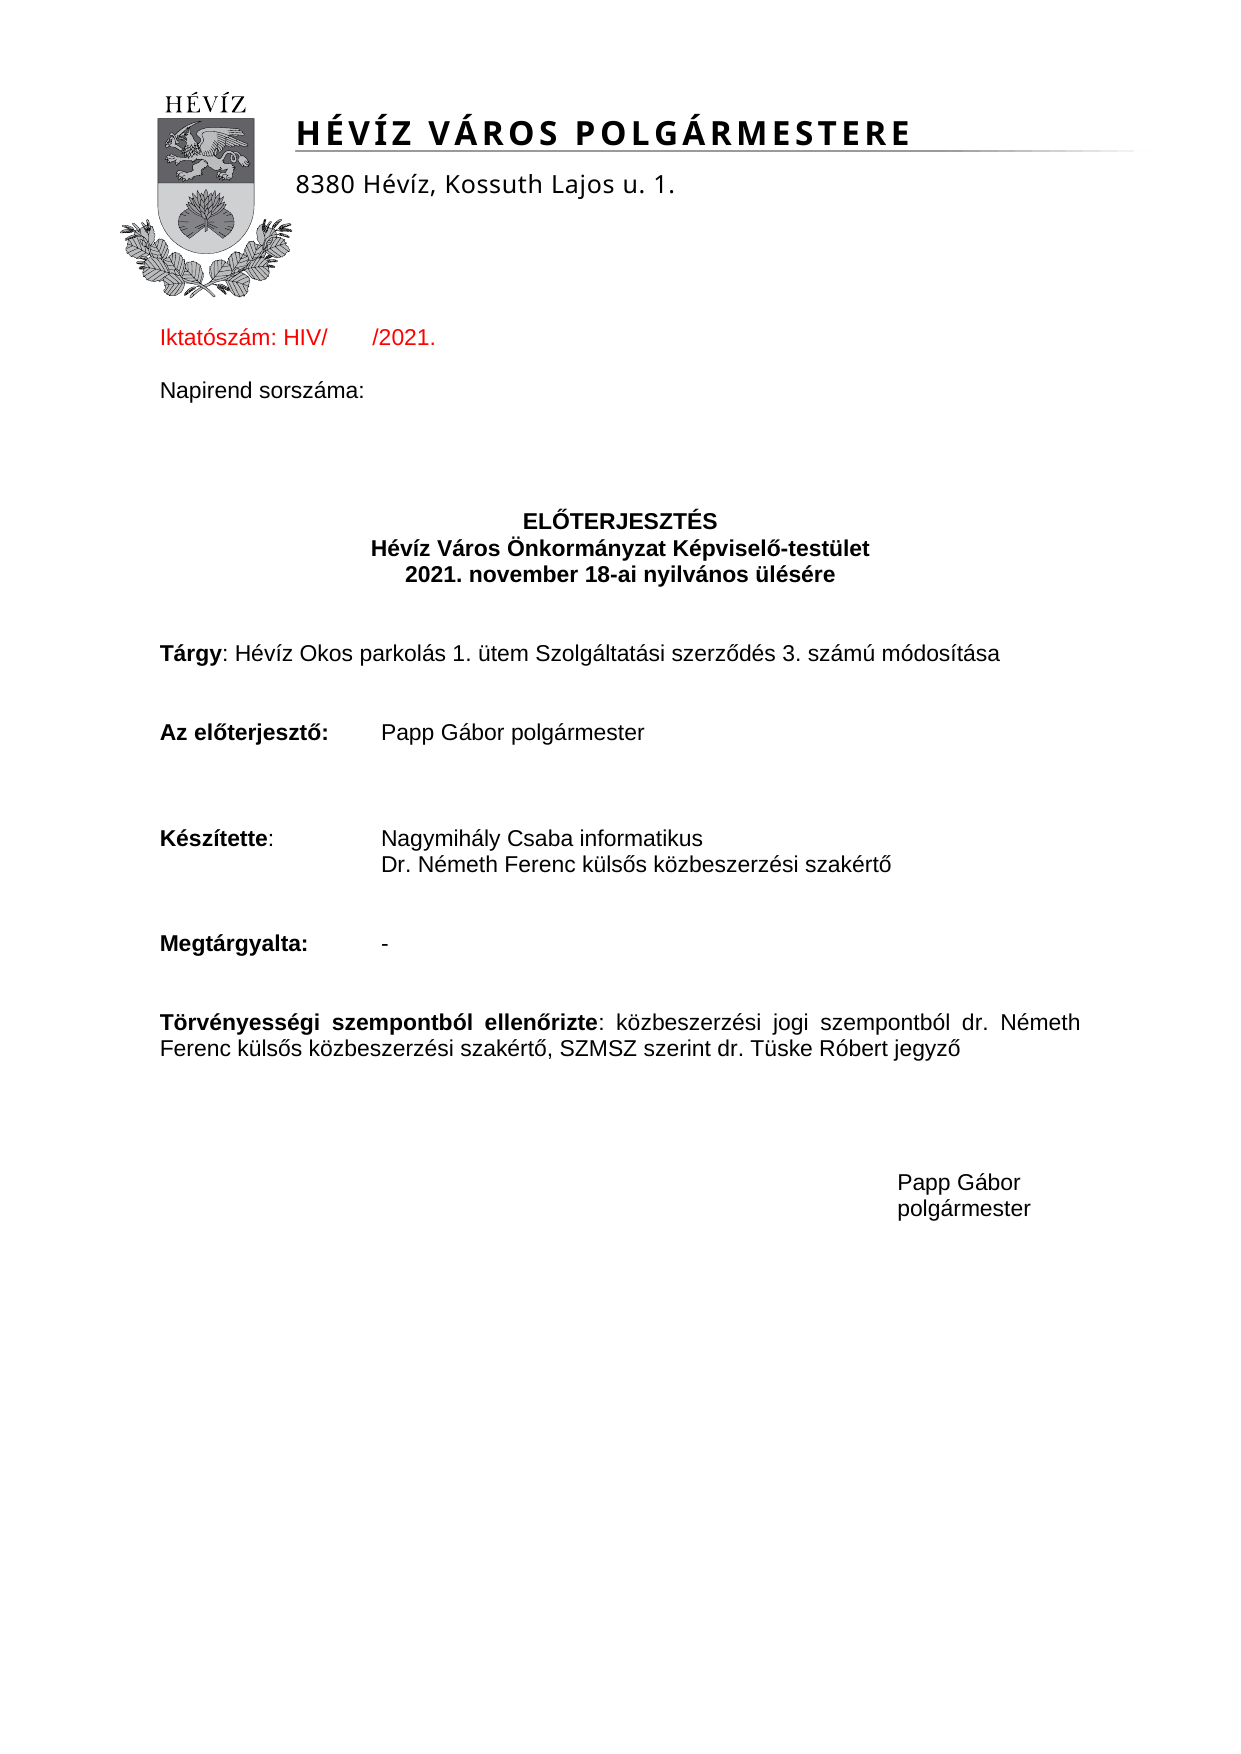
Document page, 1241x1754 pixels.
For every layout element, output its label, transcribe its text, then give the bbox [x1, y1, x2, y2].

text Iktatószám: HIV/ /2021. [159, 324, 1081, 350]
text Papp Gábor [823, 1169, 1081, 1195]
text ELŐTERJESZTÉS [159, 508, 1081, 535]
text Hévíz Város Önkormányzat Képviselő-testület [159, 535, 1081, 561]
text Napirend sorszáma: [159, 377, 1081, 403]
text 2021. november 18-ai nyilvános ülésére [159, 561, 1081, 587]
text Készítette: Nagymihály Csaba informatikus [159, 824, 1081, 851]
text Törvényességi szempontból ellenőrizte: közbeszerzési jogi szempontból dr. Németh Ferenc külsős közbeszerzési szakértő, SZMSZ szerint dr. Tüske Róbert jegyző [159, 1009, 1081, 1062]
text polgármester [823, 1195, 1081, 1222]
text Megtárgyalta: - [159, 930, 1081, 956]
text Az előterjesztő: Papp Gábor polgármester [159, 719, 1081, 746]
text Dr. Németh Ferenc külsős közbeszerzési szakértő [159, 851, 1081, 877]
text Tárgy: Hévíz Okos parkolás 1. ütem Szolgáltatási szerződés 3. számú módosítása [159, 640, 1081, 666]
